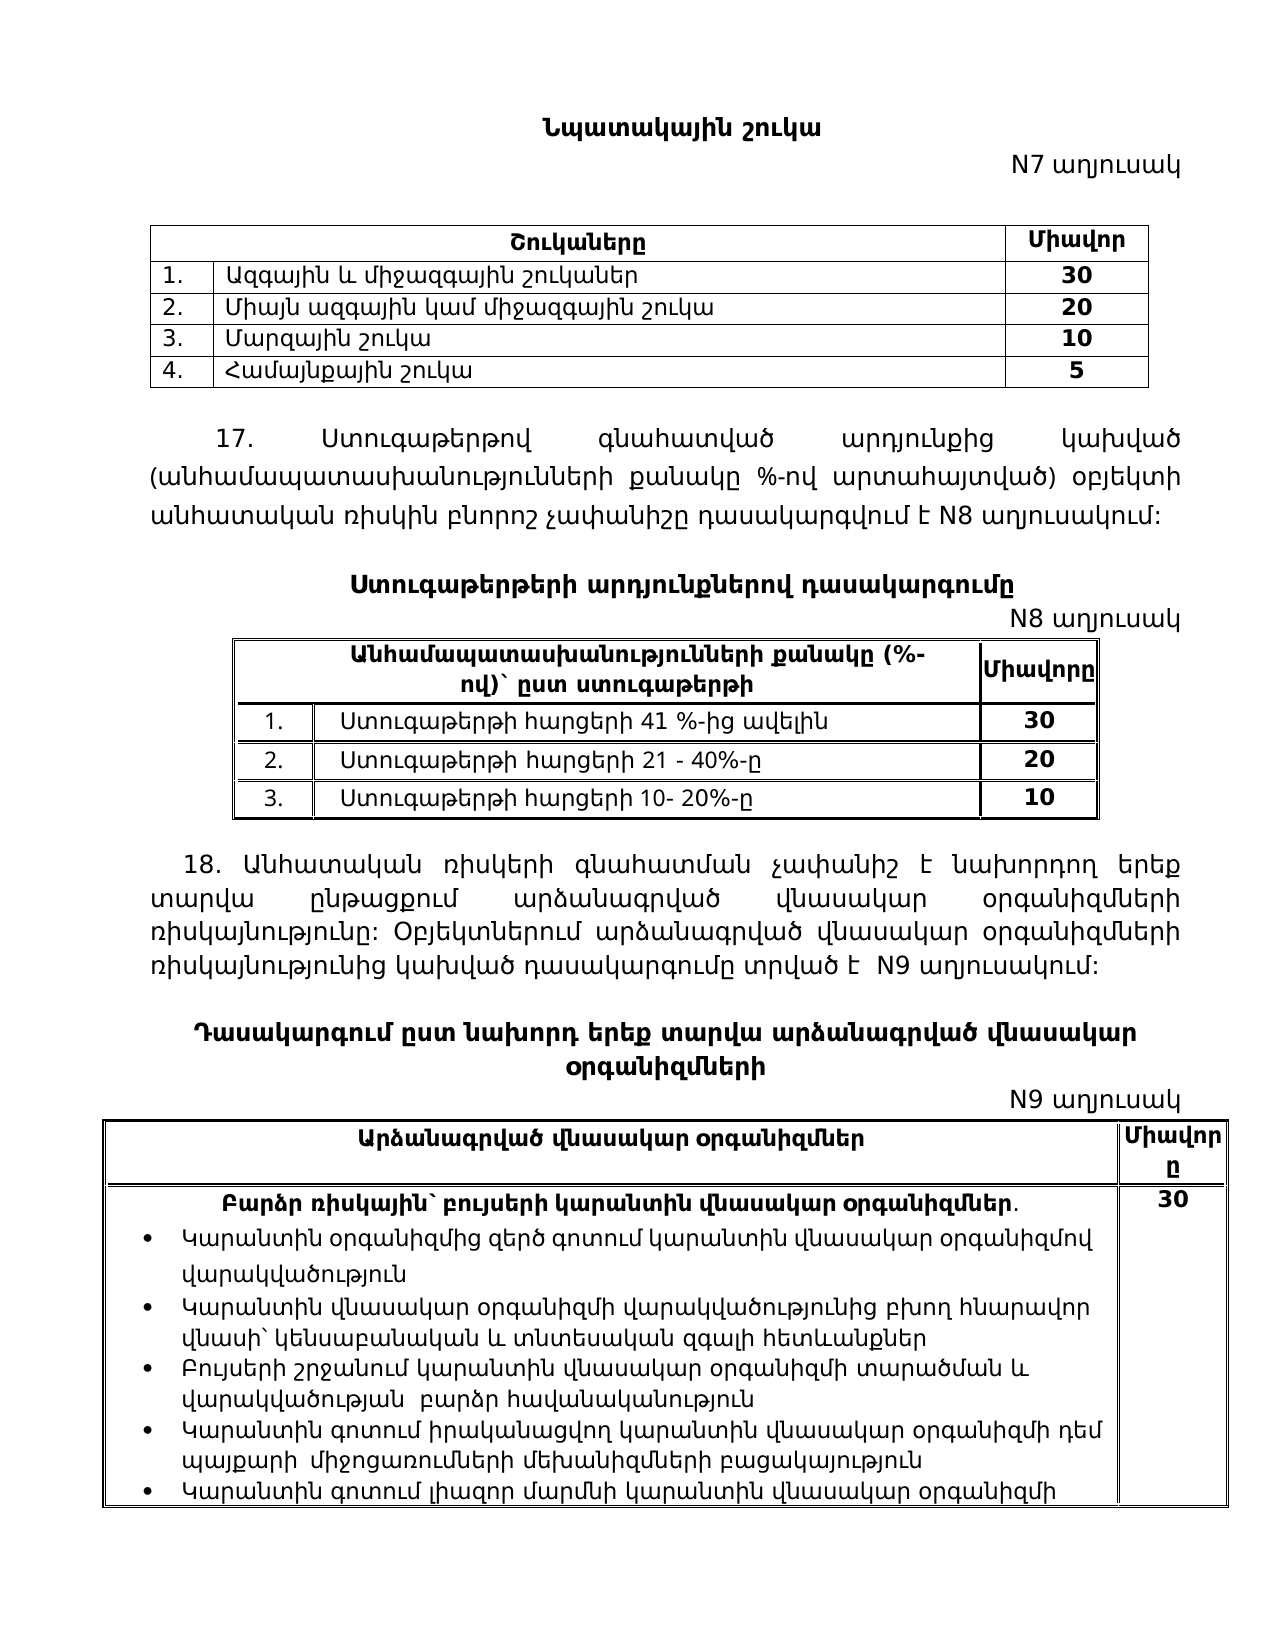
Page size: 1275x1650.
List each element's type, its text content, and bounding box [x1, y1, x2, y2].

table_cell 2. [151, 294, 213, 324]
text 18. Անհատական ռիսկերի գնահատման չափանիշ է նախորդող երեք տարվա ընթացքում արձանագրված վնասակար օրգանիզմների ռիսկայնությունը: Օբյեկտներում արձանագրված վնասակար օրգանիզմների ռիսկայնությունից կախված դասակարգումը տրված է N9 աղյուսակում: [150, 851, 1181, 980]
table_header Շուկաները [151, 226, 1005, 261]
table_cell 4. [151, 357, 213, 387]
table_cell Միայն ազգային կամ միջազգային շուկա [214, 294, 1005, 324]
table_cell 20 [1006, 294, 1148, 324]
table_cell 3. [233, 779, 314, 817]
table_cell Ստուգաթերթի հարցերի 41 %-ից ավելին [315, 705, 979, 740]
table_header Միավոր [1006, 226, 1148, 261]
table_cell 1. [235, 702, 312, 740]
table_cell Համայնքային շուկա [214, 357, 1005, 387]
table_cell 1. [151, 262, 213, 293]
text N7 աղյուսակ [150, 147, 1181, 181]
table_cell 10 [1006, 325, 1148, 356]
text Ստուգաթերթերի արդյունքներով դասակարգումը [150, 570, 1181, 599]
table_cell 30 [982, 702, 1096, 740]
text N9 աղյուսակ [150, 1085, 1181, 1114]
table_cell Ազգային և միջազգային շուկաներ [214, 262, 1005, 293]
text N8 աղյուսակ [75, 604, 1181, 633]
table_header Միավորը [980, 641, 1096, 702]
table_cell 30 [1006, 262, 1148, 293]
table_cell 3. [151, 325, 213, 356]
table_header Արձանագրված վնասակար օրգանիզմներ [106, 1122, 1118, 1183]
table_cell 5 [1006, 357, 1148, 387]
table_cell 10 [980, 779, 1098, 817]
text 17. Ստուգաթերթով գնահատված արդյունքից կախված (անհամապատասխանությունների քանակը %-ով արտահայտված) օբյեկտի անհատական ռիսկին բնորոշ չափանիշը դասակարգվում է N8 աղյուսակում: [150, 424, 1181, 532]
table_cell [106, 1183, 1118, 1505]
table_header Միավորը [1119, 1122, 1226, 1183]
text Նպատակային շուկա [150, 113, 1181, 142]
table_cell 2. [235, 740, 312, 779]
table_cell Ստուգաթերթի հարցերի 10- 20%-ը [314, 782, 980, 817]
table_cell Ստուգաթերթի հարցերի 21 - 40%-ը [315, 744, 979, 779]
table_cell Մարզային շուկա [214, 325, 1005, 356]
text Դասակարգում ըստ նախորդ երեք տարվա արձանագրված վնասակար օրգանիզմների [150, 1018, 1181, 1081]
table_cell 30 [1119, 1183, 1226, 1505]
table_header Անհամապատասխանությունների քանակը (%-ով)` ըստ ստուգաթերթի [235, 641, 980, 702]
table_cell 20 [982, 740, 1097, 779]
